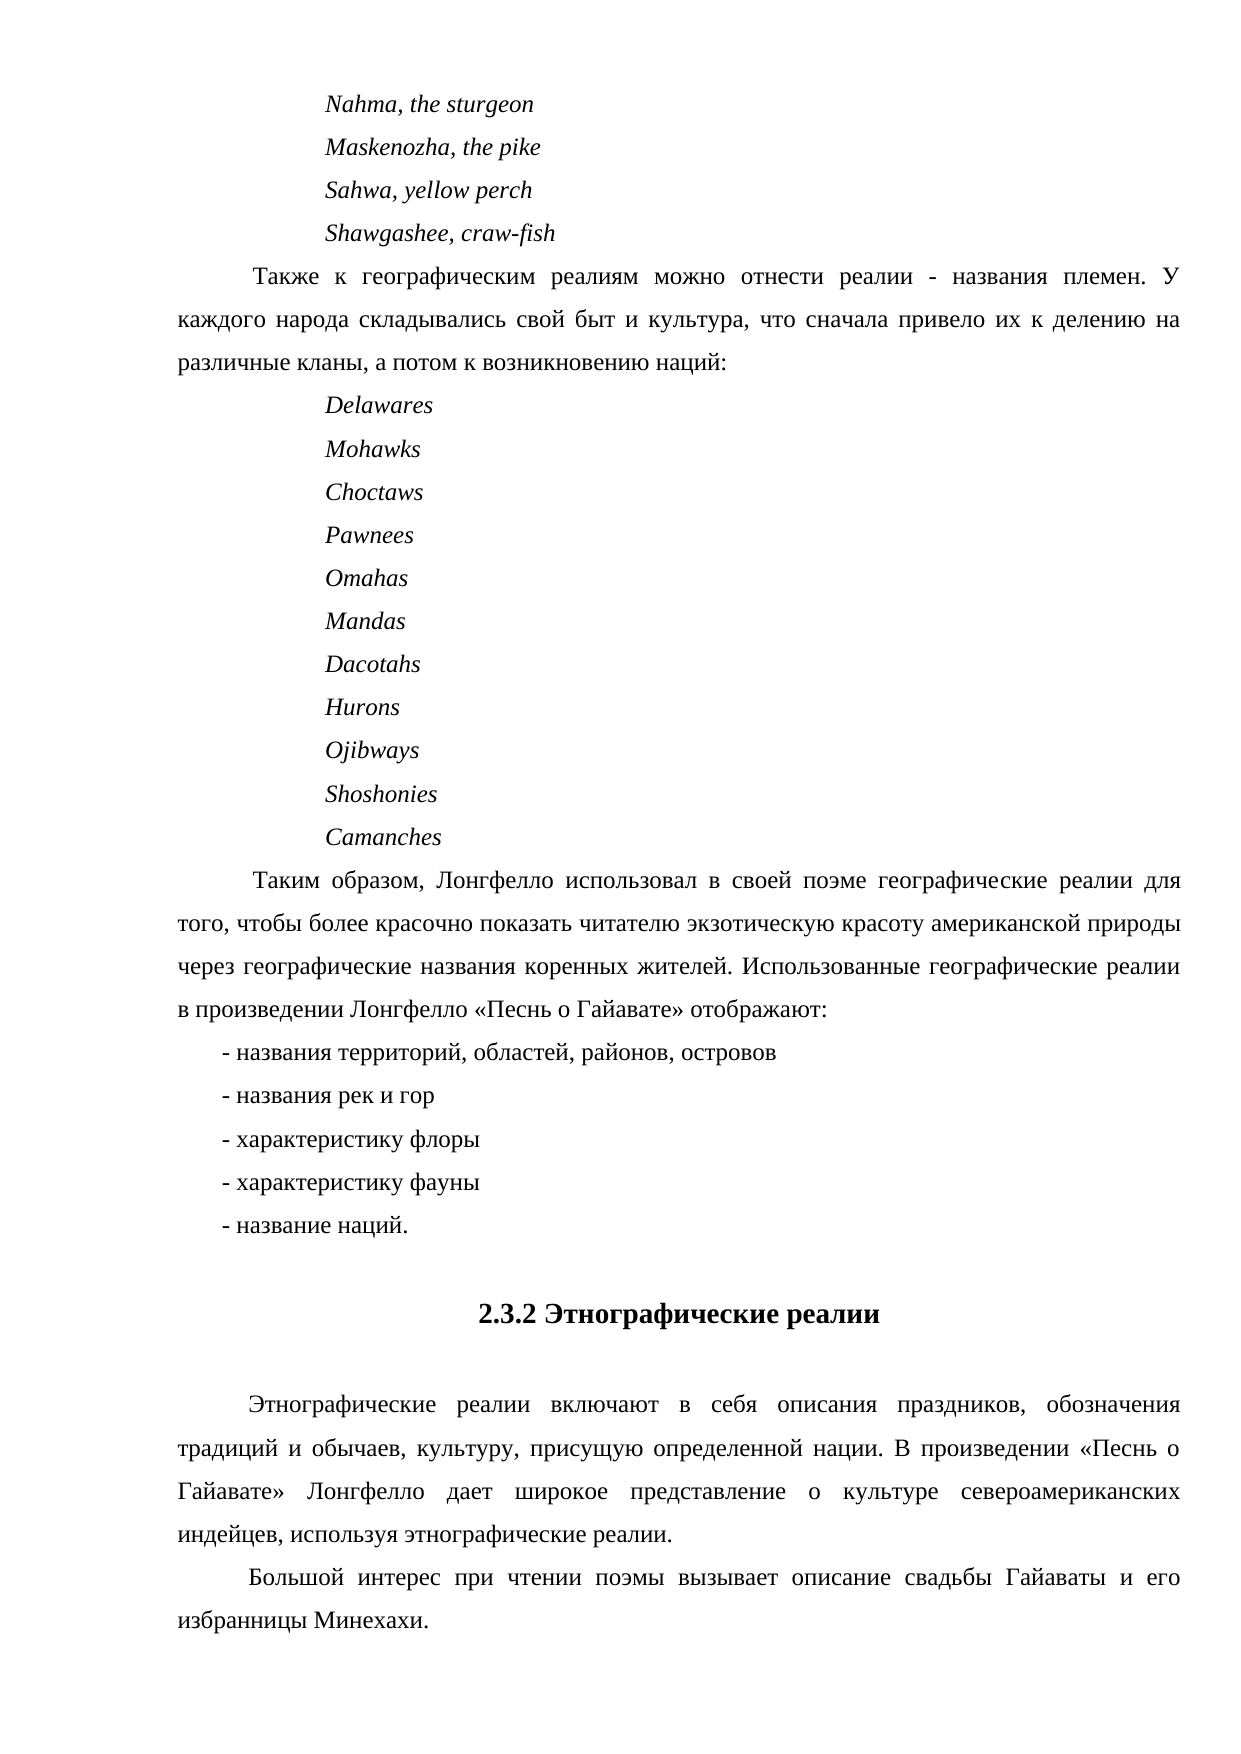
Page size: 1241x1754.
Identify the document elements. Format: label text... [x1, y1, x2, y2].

text Таким образом, Лонгфелло использовал в своей поэме географические реалии для того, чтобы более красочно показать читателю экзотическую красоту американской природы через географические названия коренных жителей. Использованные географические реалии в произведении Лонгфелло «Песнь о Гайавате» отображают: [177, 865, 1181, 1023]
text Pawnees [325, 520, 1181, 549]
text Camanches [325, 822, 1181, 851]
text Shoshonies [325, 779, 1181, 807]
text - названия рек и гор [222, 1081, 1181, 1109]
subtitle 2.3.2 Этнографические реалии [177, 1296, 1181, 1330]
text Mohawks [325, 434, 1181, 462]
text Sahwa, yellow perch [325, 175, 1181, 204]
text Maskenozha, the pike [325, 132, 1181, 161]
text Nahma, the sturgeon [325, 89, 1181, 117]
text Ojibways [325, 736, 1181, 764]
text Choctaws [325, 477, 1181, 506]
text - названия территорий, областей, районов, островов [222, 1037, 1181, 1066]
text Dacotahs [325, 649, 1181, 678]
text Этнографические реалии включают в себя описания праздников, обозначения традиций и обычаев, культуру, присущую определенной нации. В произведении «Песнь о Гайавате» Лонгфелло дает широкое представление о культуре североамериканских индейцев, используя этнографические реалии. [177, 1389, 1181, 1548]
text - характеристику флоры [222, 1124, 1181, 1152]
text Также к географическим реалиям можно отнести реалии - названия племен. У каждого народа складывались свой быт и культура, что сначала привело их к делению на различные кланы, а потом к возникновению наций: [177, 261, 1181, 376]
text - характеристику фауны [222, 1167, 1181, 1196]
text Shawgashee, craw-fish [325, 218, 1181, 247]
text Delawares [325, 391, 1181, 419]
text Hurons [325, 692, 1181, 721]
text - название наций. [222, 1210, 1181, 1239]
text Omahas [325, 563, 1181, 592]
text Большой интерес при чтении поэмы вызывает описание свадьбы Гайаваты и его избранницы Минехахи. [177, 1562, 1181, 1634]
text Mandas [325, 606, 1181, 635]
